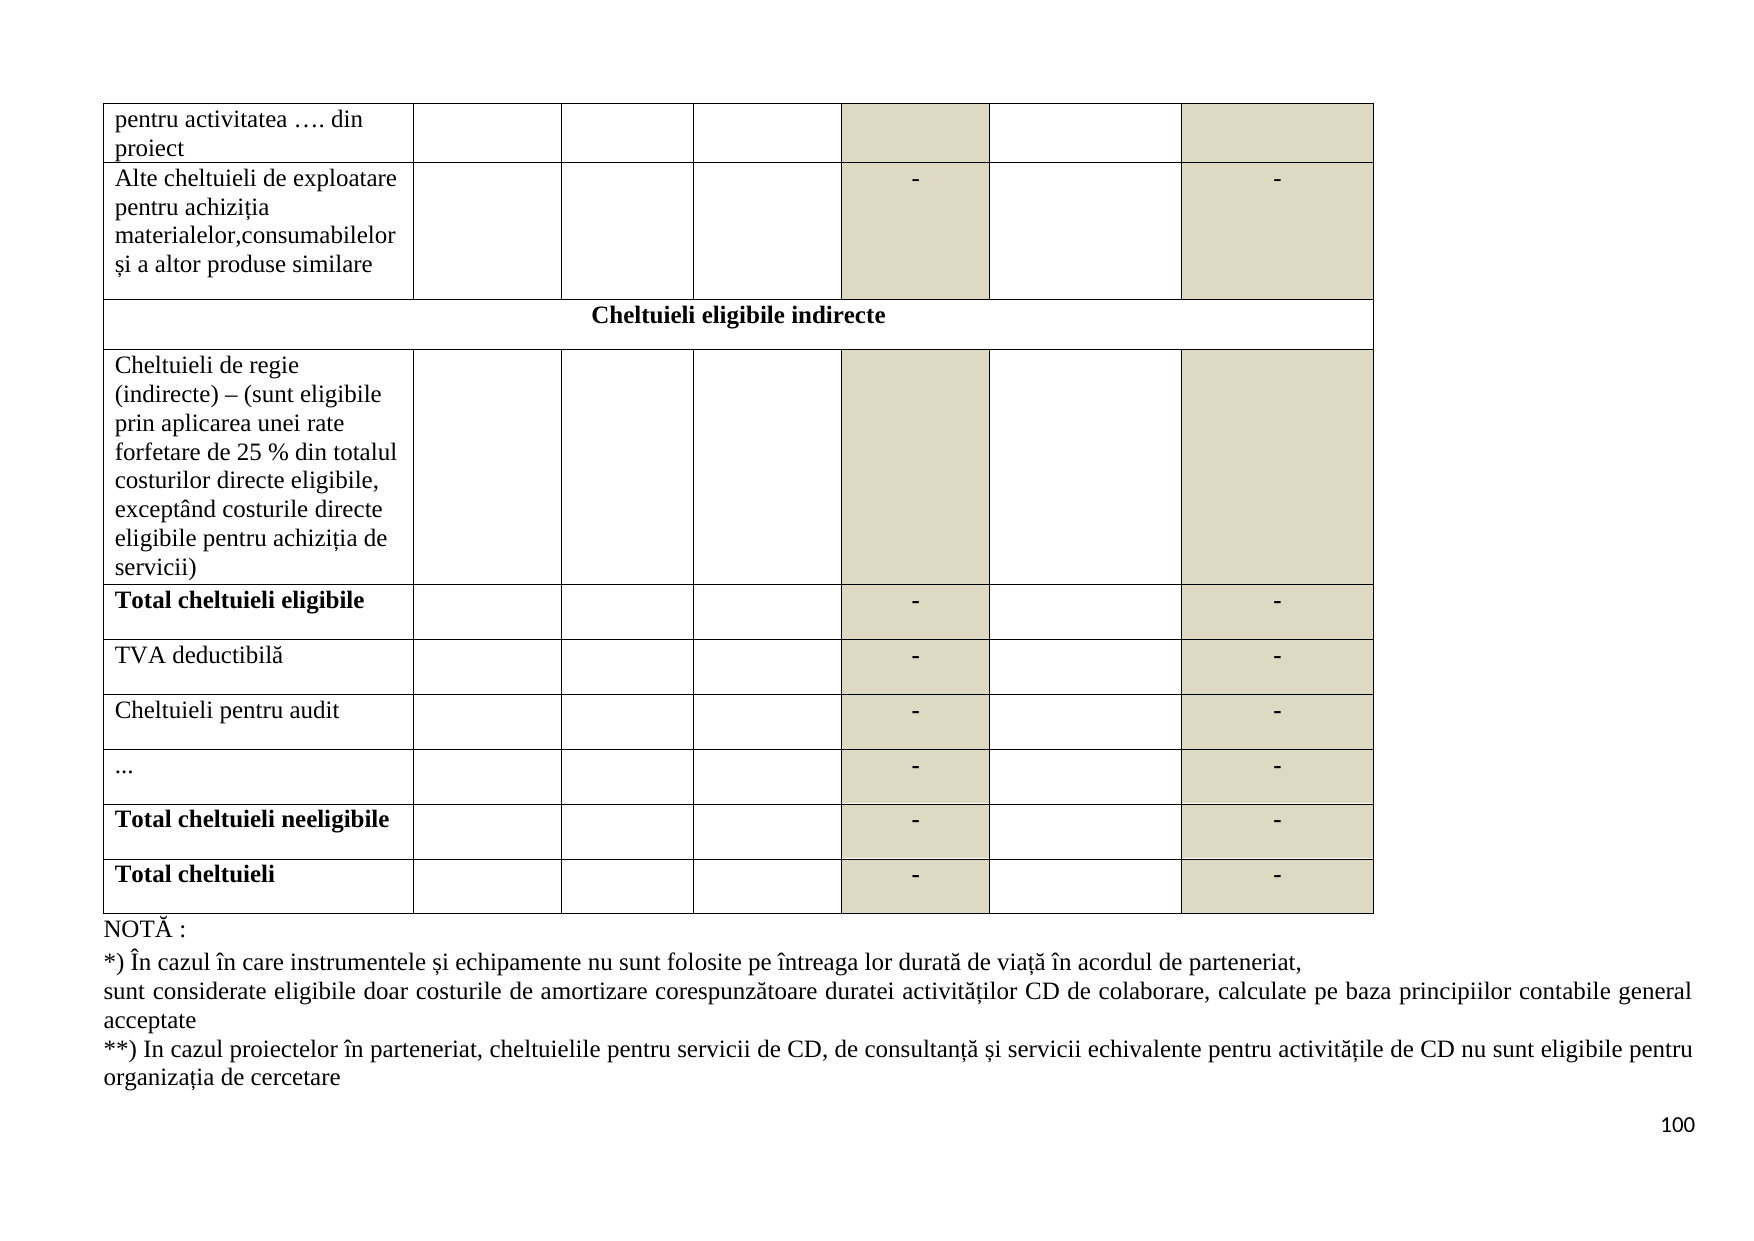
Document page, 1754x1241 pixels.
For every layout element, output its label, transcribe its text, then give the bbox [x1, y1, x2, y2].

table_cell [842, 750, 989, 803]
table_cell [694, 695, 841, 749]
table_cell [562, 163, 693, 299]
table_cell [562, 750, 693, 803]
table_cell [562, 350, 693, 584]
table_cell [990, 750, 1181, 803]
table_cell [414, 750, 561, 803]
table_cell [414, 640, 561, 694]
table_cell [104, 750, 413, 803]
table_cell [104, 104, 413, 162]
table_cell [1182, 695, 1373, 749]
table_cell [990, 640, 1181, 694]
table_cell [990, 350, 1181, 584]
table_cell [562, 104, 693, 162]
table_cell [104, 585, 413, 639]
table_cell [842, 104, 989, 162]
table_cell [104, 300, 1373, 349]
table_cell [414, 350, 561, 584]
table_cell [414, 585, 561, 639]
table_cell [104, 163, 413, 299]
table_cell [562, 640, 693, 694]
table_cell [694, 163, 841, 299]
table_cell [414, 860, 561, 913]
text NOTĂ : [103, 914, 1695, 943]
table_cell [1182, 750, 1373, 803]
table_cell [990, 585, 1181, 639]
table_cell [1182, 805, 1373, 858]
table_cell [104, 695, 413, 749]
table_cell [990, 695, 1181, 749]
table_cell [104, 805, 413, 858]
text **) In cazul proiectelor în parteneriat, cheltuielile pentru servicii de CD, de consultanță și servicii echivalente pentru activitățile de CD nu sunt eligibile pentru organizația de cercetare [103, 1034, 1695, 1091]
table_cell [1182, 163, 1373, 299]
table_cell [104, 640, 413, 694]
text *) În cazul în care instrumentele și echipamente nu sunt folosite pe întreaga lor durată de viață în acordul de parteneriat, [103, 947, 1695, 976]
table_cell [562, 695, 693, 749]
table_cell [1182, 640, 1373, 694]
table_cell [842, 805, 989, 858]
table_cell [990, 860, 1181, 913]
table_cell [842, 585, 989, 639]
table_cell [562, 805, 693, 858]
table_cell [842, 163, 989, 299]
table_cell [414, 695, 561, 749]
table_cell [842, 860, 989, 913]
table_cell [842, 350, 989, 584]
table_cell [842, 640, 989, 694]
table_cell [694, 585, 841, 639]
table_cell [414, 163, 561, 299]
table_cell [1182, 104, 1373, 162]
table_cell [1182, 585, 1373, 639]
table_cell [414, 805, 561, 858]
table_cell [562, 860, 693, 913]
text sunt considerate eligibile doar costurile de amortizare corespunzătoare duratei activităților CD de colaborare, calculate pe baza principiilor contabile general acceptate [103, 976, 1695, 1034]
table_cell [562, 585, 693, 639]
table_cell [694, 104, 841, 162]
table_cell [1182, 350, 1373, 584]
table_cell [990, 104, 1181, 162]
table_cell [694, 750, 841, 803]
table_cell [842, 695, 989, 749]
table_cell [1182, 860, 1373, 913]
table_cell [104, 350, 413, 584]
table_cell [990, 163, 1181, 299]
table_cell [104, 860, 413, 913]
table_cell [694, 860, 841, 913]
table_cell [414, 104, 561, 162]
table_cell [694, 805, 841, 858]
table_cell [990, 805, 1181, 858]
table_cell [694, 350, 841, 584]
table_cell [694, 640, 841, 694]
